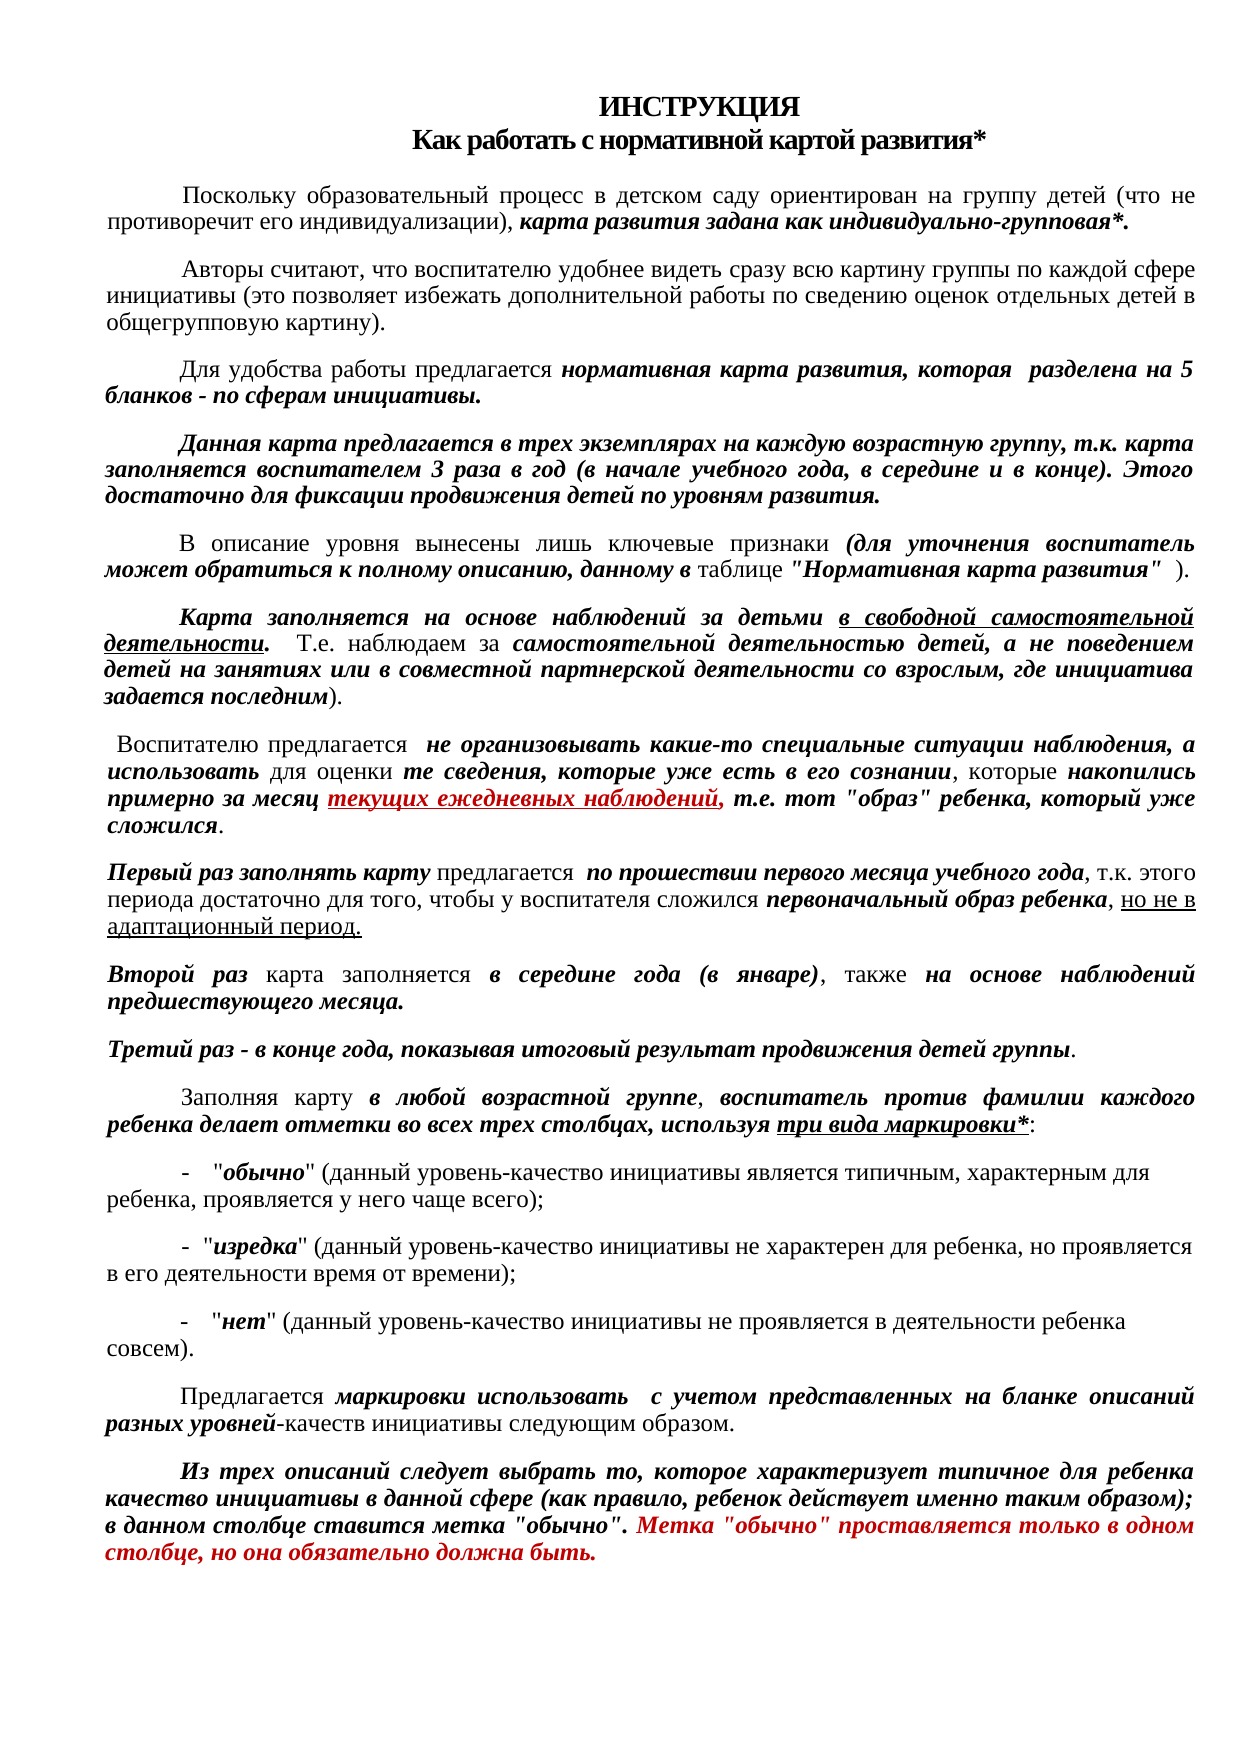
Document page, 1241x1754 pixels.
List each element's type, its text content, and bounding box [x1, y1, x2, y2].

text - "изредка" (данный уровень-качество инициативы не характерен для ребенка, но проявляется в его деятельности время от времени); [106, 1233, 1196, 1287]
text Как работать с нормативной картой развития* [204, 122, 1196, 156]
text Воспитателю предлагается не организовывать какие-то специальные ситуации наблюдения, а использовать для оценки те сведения, которые уже есть в его сознании, которые накопились примерно за месяц текущих ежедневных наблюдений, т.е. тот "образ" ребенка, который уже сложился. [107, 731, 1196, 838]
text Авторы считают, что воспитателю удобнее видеть сразу всю картину группы по каждой сфере инициативы (это позволяет избежать дополнительной работы по сведению оценок отдельных детей в общегрупповую картину). [106, 256, 1196, 335]
text Поскольку образовательный процесс в детском саду ориентирован на группу детей (что не противоречит его индивидуализации), карта развития задана как индивидуально-групповая*. [107, 182, 1196, 235]
text - "нет" (данный уровень-качество инициативы не проявляется в деятельности ребенка совсем). [106, 1308, 1194, 1362]
text Заполняя карту в любой возрастной группе, воспитатель против фамилии каждого ребенка делает отметки во всех трех столбцах, используя три вида маркировки*: [107, 1084, 1196, 1138]
text ИНСТРУКЦИЯ [204, 89, 1196, 122]
text Для удобства работы предлагается нормативная карта развития, которая разделена на 5 бланков - по сферам инициативы. [105, 356, 1194, 409]
text Первый раз заполнять карту предлагается по прошествии первого месяца учебного года, т.к. этого периода достаточно для того, чтобы у воспитателя сложился первоначальный образ ребенка, но не в адаптационный период. [107, 859, 1196, 940]
text Предлагается маркировки использовать с учетом представленных на бланке описаний разных уровней-качеств инициативы следующим образом. [105, 1383, 1195, 1437]
text В описание уровня вынесены лишь ключевые признаки (для уточнения воспитатель может обратиться к полному описанию, данному в таблице "Нормативная карта развития" ). [104, 530, 1195, 583]
text Второй раз карта заполняется в середине года (в январе), также на основе наблюдений предшествующего месяца. [107, 961, 1196, 1015]
text Карта заполняется на основе наблюдений за детьми в свободной самостоятельной деятельности. Т.е. наблюдаем за самостоятельной деятельностью детей, а не поведением детей на занятиях или в совместной партнерской деятельности со взрослым, где инициатива задается последним). [103, 604, 1194, 710]
text Данная карта предлагается в трех экземплярах на каждую возрастную группу, т.к. карта заполняется воспитателем 3 раза в год (в начале учебного года, в середине и в конце). Этого достаточно для фиксации продвижения детей по уровням развития. [105, 430, 1194, 509]
text - "обычно" (данный уровень-качество инициативы является типичным, характерным для ребенка, проявляется у него чаще всего); [106, 1158, 1196, 1212]
text Из трех описаний следует выбрать то, которое характеризует типичное для ребенка качество инициативы в данной сфере (как правило, ребенок действует именно таким образом); в данном столбце ставится метка "обычно". Метка "обычно" проставляется только в одном столбце, но она обязательно должна быть. [105, 1458, 1195, 1566]
text Третий раз - в конце года, показывая итоговый результат продвижения детей группы. [107, 1036, 1196, 1063]
